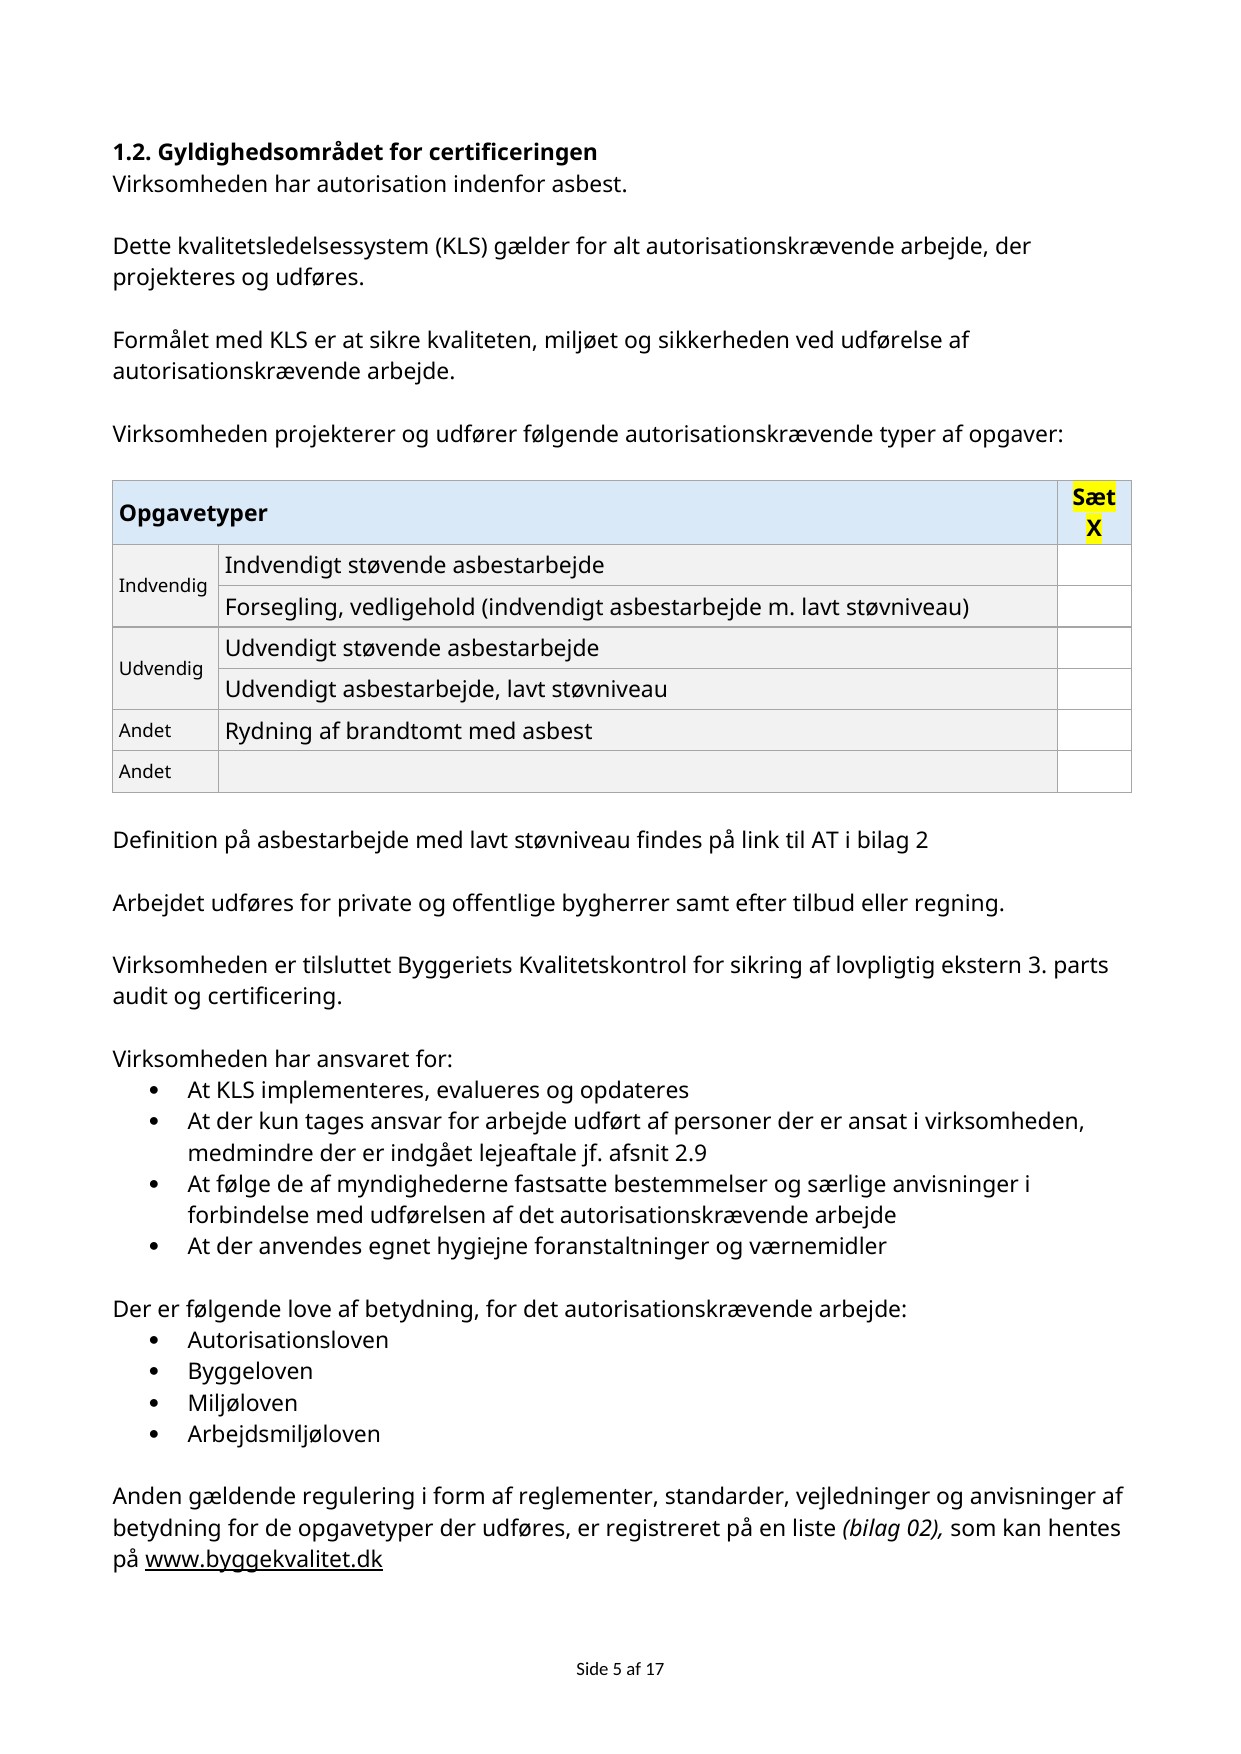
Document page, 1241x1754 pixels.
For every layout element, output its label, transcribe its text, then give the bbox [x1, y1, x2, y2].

list Formålet med KLS er at sikre kvaliteten, miljøet og sikkerheden ved udførelse af autorisationskrævende arbejde. [112, 324, 1128, 386]
table_cell [1058, 545, 1131, 585]
list Der er følgende love af betydning, for det autorisationskrævende arbejde: [112, 1293, 1128, 1324]
list Autorisationsloven [150, 1324, 1128, 1355]
table_cell Indvendig [113, 545, 218, 626]
table_cell [1058, 710, 1131, 750]
table_header Sæt X [1058, 481, 1131, 544]
list At følge de af myndighederne fastsatte bestemmelser og særlige anvisninger i forbindelse med udførelsen af det autorisationskrævende arbejde [150, 1168, 1128, 1230]
table_cell Andet [113, 710, 218, 750]
text Definition på asbestarbejde med lavt støvniveau findes på link til AT i bilag 2 [112, 824, 1128, 855]
table_cell [1058, 628, 1131, 668]
table_cell Rydning af brandtomt med asbest [219, 710, 1057, 750]
text Virksomheden har ansvaret for: [112, 1043, 1128, 1074]
table_cell Udvendigt asbestarbejde, lavt støvniveau [219, 669, 1057, 709]
text Arbejdet udføres for private og offentlige bygherrer samt efter tilbud eller regning. [112, 887, 1128, 918]
list Miljøloven [150, 1387, 1128, 1418]
table_cell Indvendigt støvende asbestarbejde [219, 545, 1057, 585]
table_cell [1058, 751, 1131, 792]
list At der kun tages ansvar for arbejde udført af personer der er ansat i virksomheden, medmindre der er indgået lejeaftale jf. afsnit 2.9 [150, 1105, 1128, 1168]
text Virksomheden er tilsluttet Byggeriets Kvalitetskontrol for sikring af lovpligtig ekstern 3. parts audit og certificering. [112, 949, 1128, 1012]
table_cell [1058, 586, 1131, 626]
list Anden gældende regulering i form af reglementer, standarder, vejledninger og anvisninger af betydning for de opgavetyper der udføres, er registreret på en liste (bilag 02), som kan hentes på www.byggekvalitet.dk [112, 1480, 1128, 1574]
table_header Opgavetyper [113, 481, 1057, 544]
table_cell Udvendigt støvende asbestarbejde [219, 628, 1057, 668]
table_cell [219, 751, 1057, 792]
table_cell Andet [113, 751, 218, 792]
list Virksomheden har autorisation indenfor asbest. [112, 168, 1128, 199]
list Byggeloven [150, 1355, 1128, 1387]
table_cell [1058, 669, 1131, 709]
list At KLS implementeres, evalueres og opdateres [150, 1074, 1128, 1105]
list Virksomheden projekterer og udfører følgende autorisationskrævende typer af opgaver: [112, 418, 1128, 449]
text 1.2. Gyldighedsområdet for certificeringen [112, 136, 1128, 168]
table_cell Forsegling, vedligehold (indvendigt asbestarbejde m. lavt støvniveau) [219, 586, 1057, 626]
list Dette kvalitetsledelsessystem (KLS) gælder for alt autorisationskrævende arbejde, der projekteres og udføres. [112, 230, 1128, 293]
list Arbejdsmiljøloven [150, 1418, 1128, 1449]
list At der anvendes egnet hygiejne foranstaltninger og værnemidler [150, 1230, 1128, 1262]
table_cell Udvendig [113, 628, 218, 709]
